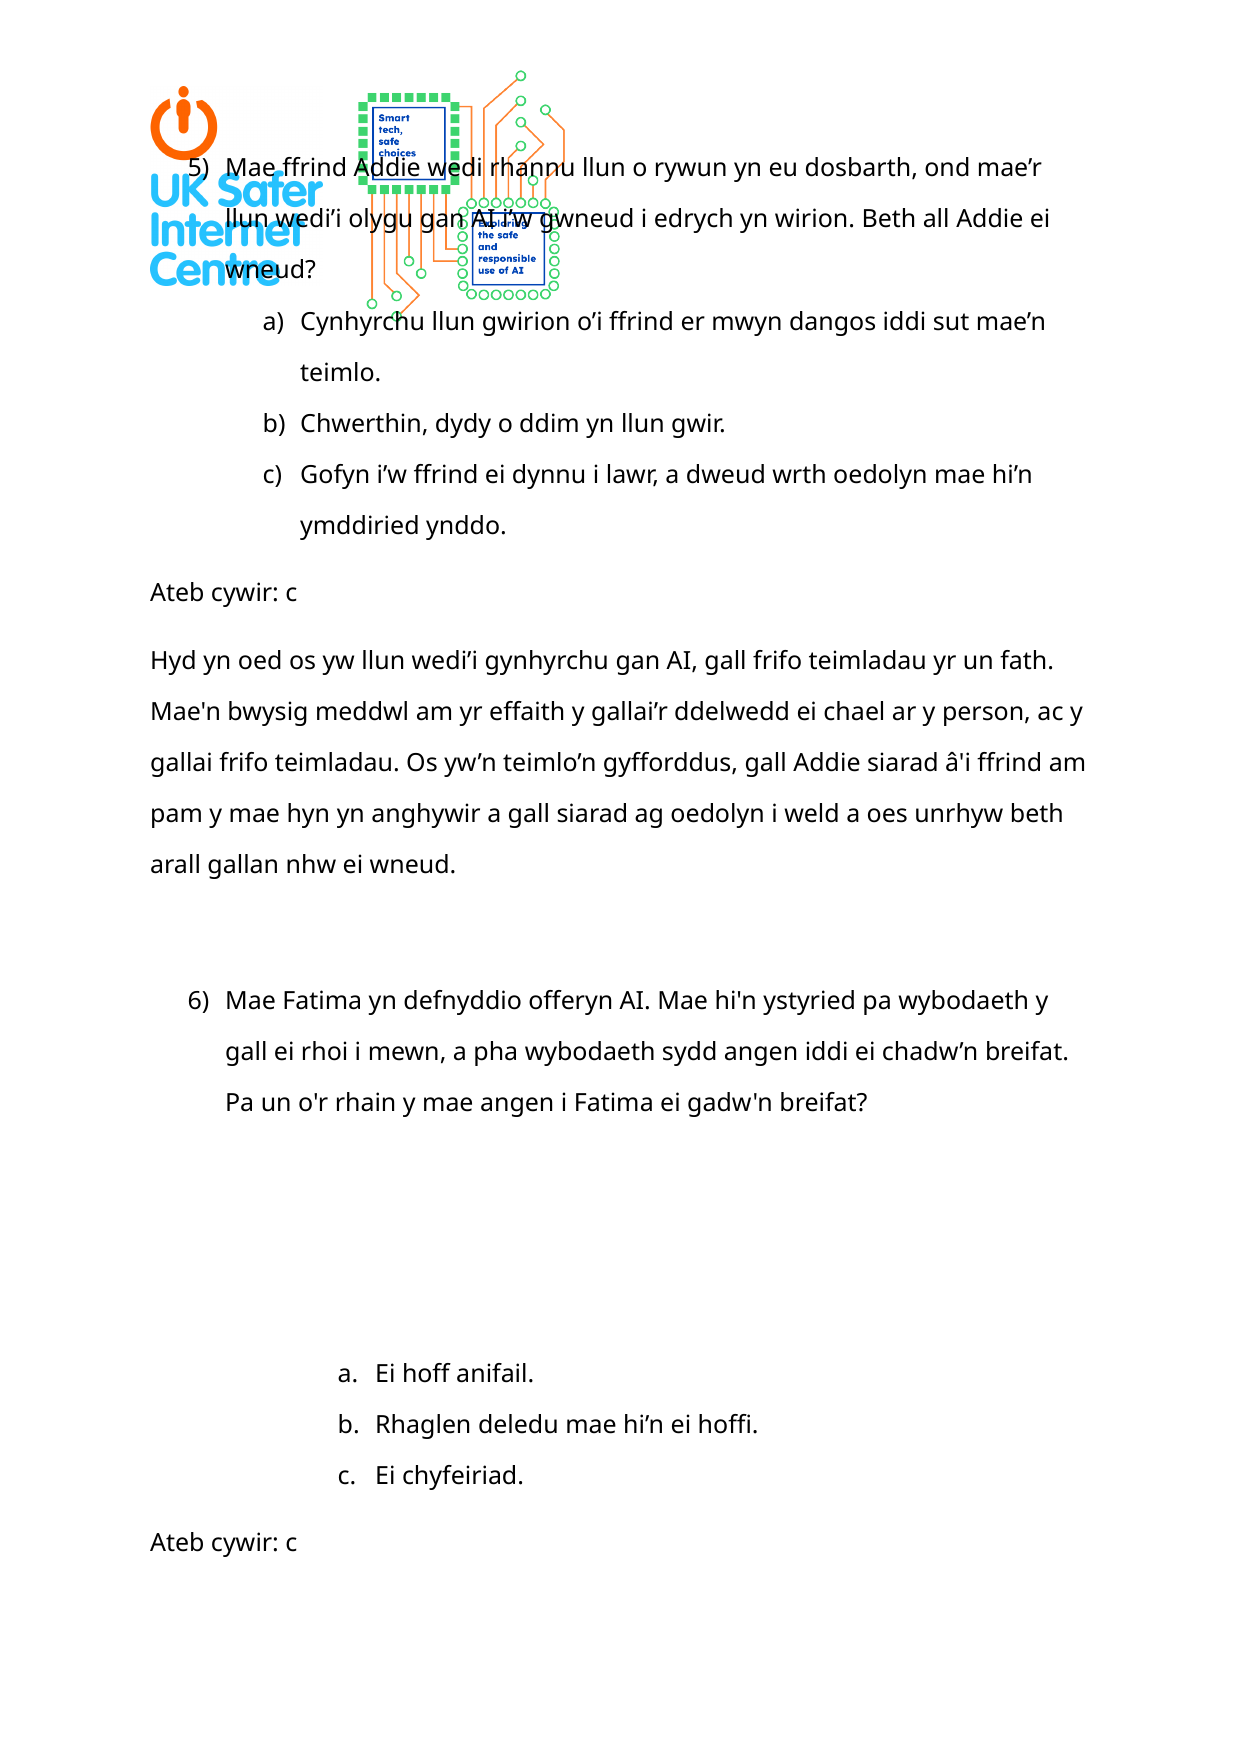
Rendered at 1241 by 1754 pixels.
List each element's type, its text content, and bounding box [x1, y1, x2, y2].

list Mae Fatima yn defnyddio offeryn AI. Mae hi'n ystyried pa wybodaeth y gall ei rhoi i mewn, a pha wybodaeth sydd angen iddi ei chadw’n breifat. Pa un o'r rhain y mae angen i Fatima ei gadw'n breifat? [187, 982, 1090, 1118]
picture [150, 86, 323, 286]
list Gofyn i’w ffrind ei dynnu i lawr, a dweud wrth oedolyn mae hi’n ymddiried ynddo. [262, 456, 1090, 541]
list Mae ffrind Addie wedi rhannu llun o rywun yn eu dosbarth, ond mae’r llun wedi’i olygu gan AI i’w gwneud i edrych yn wirion. Beth all Addie ei wneud? [187, 150, 1090, 286]
text Ateb cywir: c [150, 1525, 1090, 1559]
list Rhaglen deledu mae hi’n ei hoffi. [337, 1406, 1090, 1440]
list Ei hoff anifail. [337, 1355, 1090, 1389]
picture [358, 70, 565, 150]
picture [358, 286, 565, 303]
list Ei chyfeiriad. [337, 1457, 1090, 1491]
list Chwerthin, dydy o ddim yn llun gwir. [262, 405, 1090, 439]
text Hyd yn oed os yw llun wedi’i gynhyrchu gan AI, gall frifo teimladau yr un fath. Mae'n bwysig meddwl am yr effaith y gallai’r ddelwedd ei chael ar y person, ac y gallai frifo teimladau. Os yw’n teimlo’n gyfforddus, gall Addie siarad â'i ffrind am pam y mae hyn yn anghywir a gall siarad ag oedolyn i weld a oes unrhyw beth arall gallan nhw ei wneud. [150, 643, 1090, 881]
text Ateb cywir: c [150, 575, 1090, 609]
list Cynhyrchu llun gwirion o’i ffrind er mwyn dangos iddi sut mae’n teimlo. [262, 303, 1090, 388]
